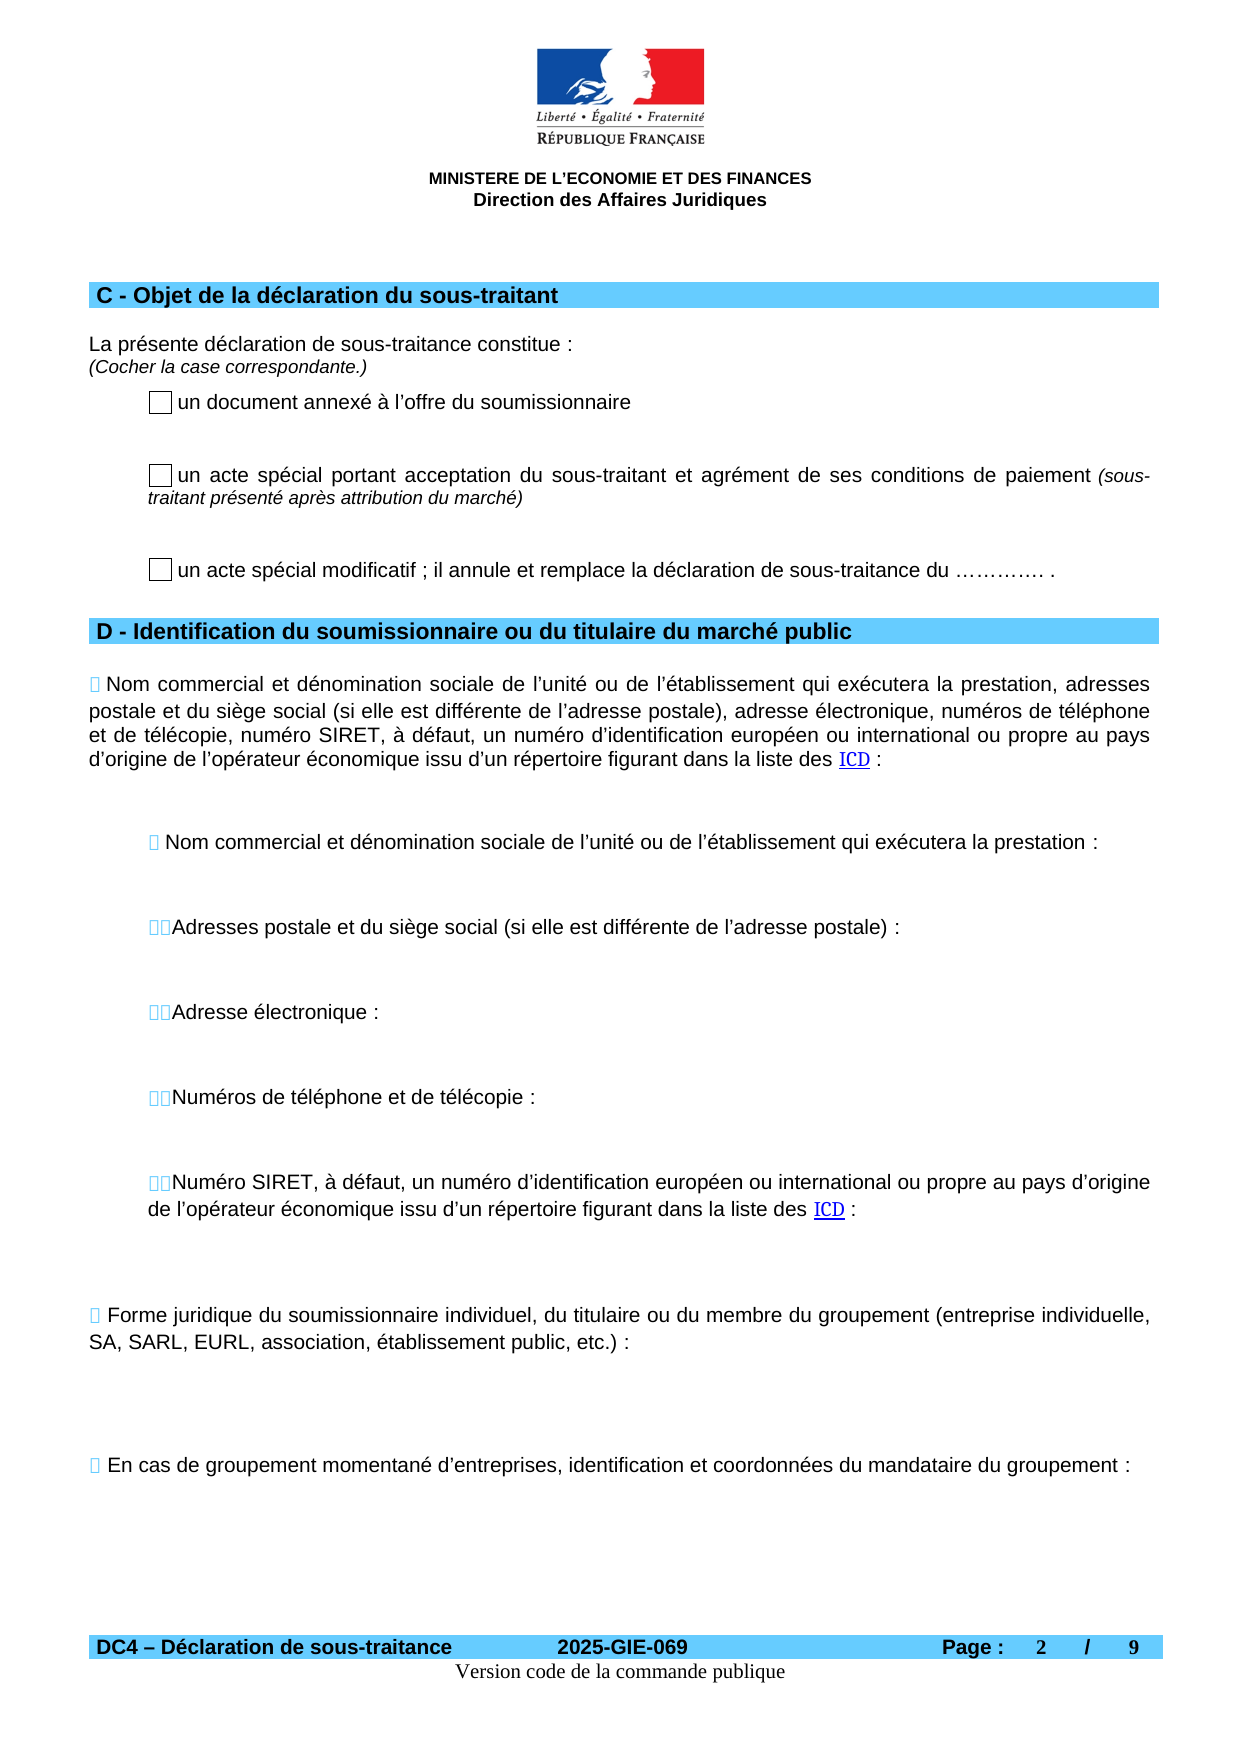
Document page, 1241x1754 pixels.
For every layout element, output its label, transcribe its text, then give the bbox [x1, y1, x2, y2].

text La présente déclaration de sous-traitance constitue : [89, 332, 1152, 356]
subtitle  Nom commercial et dénomination sociale de l’unité ou de l’établissement qui exécutera la prestation : [148, 827, 1152, 857]
text (Cocher la case correspondante.) [89, 356, 1152, 378]
subtitle Adresse électronique : [148, 997, 1152, 1027]
text un acte spécial portant acceptation du sous-traitant et agrément de ses conditions de paiement (sous-traitant présenté après attribution du marché) [148, 463, 1152, 508]
subtitle  Nom commercial et dénomination sociale de l’unité ou de l’établissement qui exécutera la prestation, adresses postale et du siège social (si elle est différente de l’adresse postale), adresse électronique, numéros de téléphone et de télécopie, numéro SIRET, à défaut, un numéro d’identification européen ou international ou propre au pays d’origine de l’opérateur économique issu d’un répertoire figurant dans la liste des ICD : [89, 669, 1152, 772]
subtitle Numéro SIRET, à défaut, un numéro d’identification européen ou international ou propre au pays d’origine de l’opérateur économique issu d’un répertoire figurant dans la liste des ICD : [148, 1167, 1152, 1222]
text un acte spécial modificatif ; il annule et remplace la déclaration de sous-traitance du …………. . [148, 557, 1152, 581]
text  En cas de groupement momentané d’entreprises, identification et coordonnées du mandataire du groupement : [89, 1450, 1152, 1480]
table_header D - Identification du soumissionnaire ou du titulaire du marché public [89, 618, 1159, 644]
subtitle Adresses postale et du siège social (si elle est différente de l’adresse postale) : [148, 912, 1152, 942]
text un document annexé à l’offre du soumissionnaire [148, 390, 1152, 414]
picture [535, 47, 705, 146]
subtitle Numéros de téléphone et de télécopie : [148, 1082, 1152, 1112]
text  Forme juridique du soumissionnaire individuel, du titulaire ou du membre du groupement (entreprise individuelle, SA, SARL, EURL, association, établissement public, etc.) : [89, 1300, 1152, 1354]
table_header C - Objet de la déclaration du sous-traitant [89, 282, 1159, 308]
